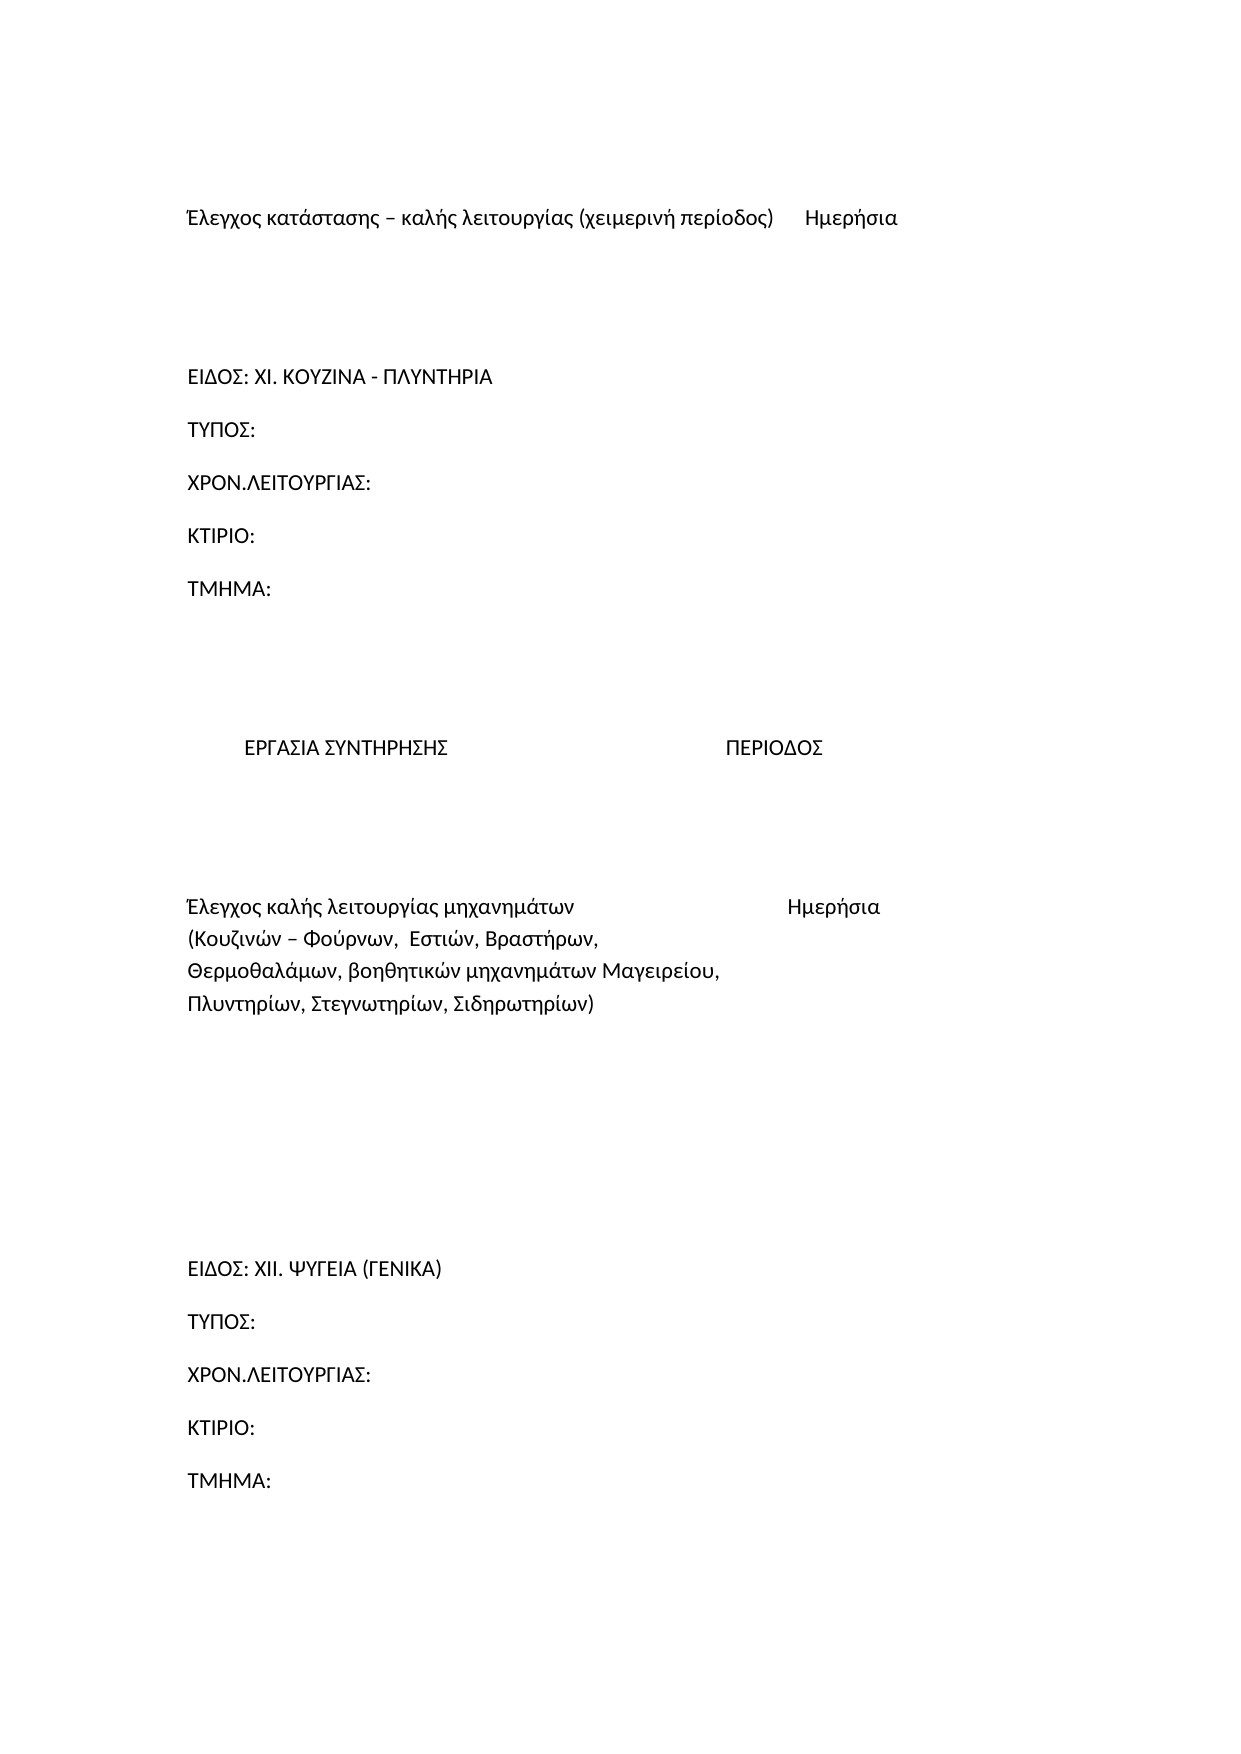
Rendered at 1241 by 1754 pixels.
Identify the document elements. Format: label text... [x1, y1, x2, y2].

text ΕΙΔΟΣ: XII. ΨΥΓΕΙΑ (ΓΕΝΙΚΑ) [187, 1254, 1053, 1282]
text ΤΜΗΜΑ: [187, 574, 1053, 602]
text ΚΤΙΡΙΟ: [187, 1413, 1053, 1441]
text ΧΡΟΝ.ΛΕΙΤΟΥΡΓΙΑΣ: [187, 468, 1053, 496]
text Έλεγχος κατάστασης – καλής λειτουργίας (χειμερινή περίοδος) Ημερήσια [187, 203, 1053, 231]
text Έλεγχος καλής λειτουργίας μηχανημάτων Ημερήσια (Κουζινών – Φούρνων, Εστιών, Βραστήρων, Θερμοθαλάμων, βοηθητικών μηχανημάτων Μαγειρείου, Πλυντηρίων, Στεγνωτηρίων, Σιδηρωτηρίων) [187, 892, 1053, 1017]
text ΚΤΙΡΙΟ: [187, 521, 1053, 549]
text ΕΡΓΑΣΙΑ ΣΥΝΤΗΡΗΣΗΣ ΠΕΡΙΟΔΟΣ [187, 733, 1053, 761]
text ΕΙΔΟΣ: XI. ΚΟΥΖΙΝΑ - ΠΛΥΝΤΗΡΙΑ [187, 362, 1053, 390]
text ΧΡΟΝ.ΛΕΙΤΟΥΡΓΙΑΣ: [187, 1360, 1053, 1388]
text ΤΥΠΟΣ: [187, 1307, 1053, 1335]
text ΤΜΗΜΑ: [187, 1466, 1053, 1494]
text ΤΥΠΟΣ: [187, 415, 1053, 443]
